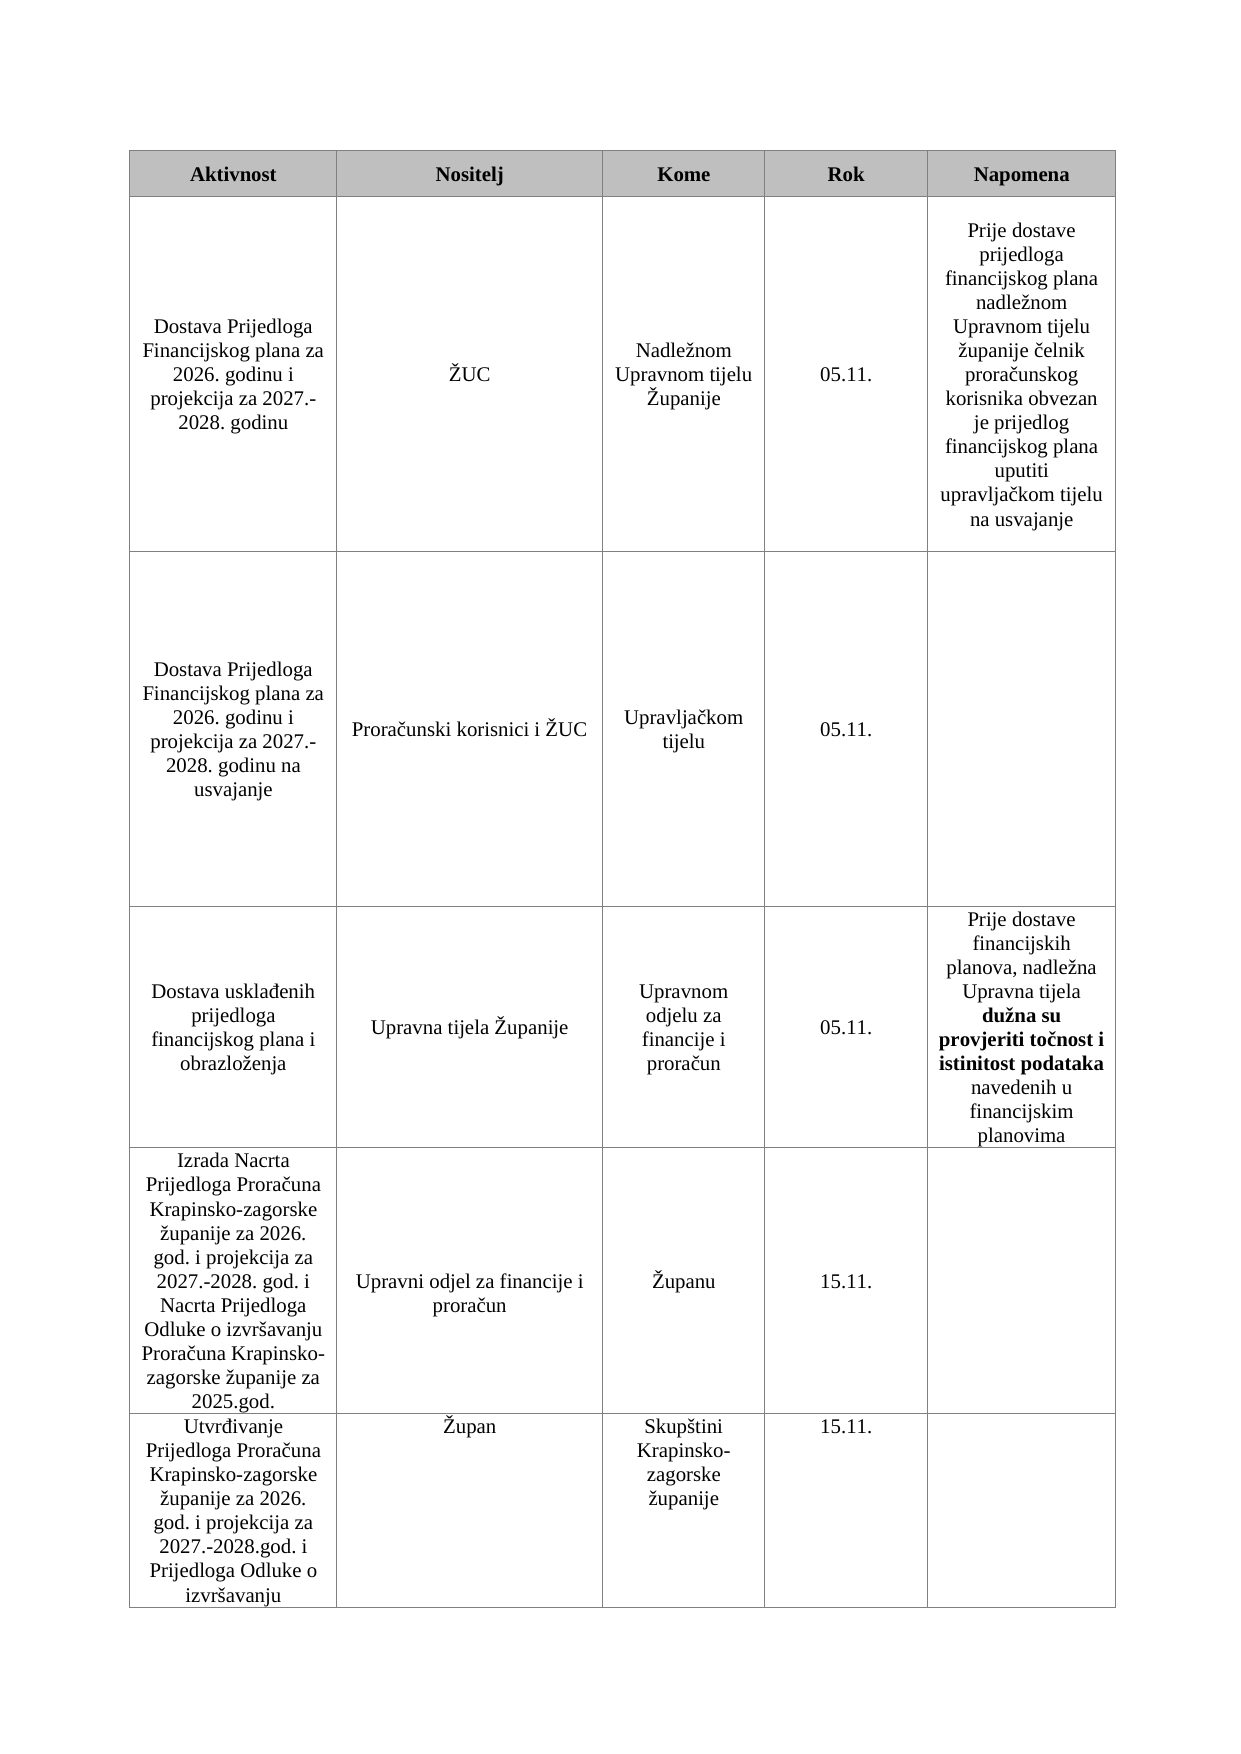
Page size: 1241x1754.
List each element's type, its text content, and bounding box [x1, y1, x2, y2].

table_cell Izrada Nacrta Prijedloga Proračuna Krapinsko-zagorske županije za 2026. god. i projekcija za 2027.-2028. god. i Nacrta Prijedloga Odluke o izvršavanju Proračuna Krapinsko-zagorske županije za 2025.god. [130, 1148, 336, 1413]
table_cell Upravni odjel za financije i proračun [337, 1148, 602, 1413]
table_cell [928, 552, 1115, 906]
table_cell 05.11. [765, 552, 927, 906]
table_cell Upravna tijela Županije [337, 907, 602, 1147]
table_cell [928, 1414, 1115, 1607]
table_cell Dostava Prijedloga Financijskog plana za 2026. godinu i projekcija za 2027.-2028. godinu [130, 197, 336, 551]
table_cell Prije dostave financijskih planova, nadležna Upravna tijela dužna su provjeriti točnost i istinitost podataka navedenih u financijskim planovima [928, 907, 1115, 1147]
table_header Napomena [928, 151, 1115, 196]
table_cell Župan [337, 1414, 602, 1607]
table_cell 15.11. [765, 1414, 927, 1607]
table_cell ŽUC [337, 197, 602, 551]
table_cell Skupštini Krapinsko-zagorske županije [603, 1414, 764, 1607]
table_header Nositelj [337, 151, 602, 196]
table_header Aktivnost [130, 151, 336, 196]
table_cell Dostava Prijedloga Financijskog plana za 2026. godinu i projekcija za 2027.-2028. godinu na usvajanje [130, 552, 336, 906]
table_cell 05.11. [765, 907, 927, 1147]
table_cell Nadležnom Upravnom tijelu Županije [603, 197, 764, 551]
table_cell Dostava usklađenih prijedloga financijskog plana i obrazloženja [130, 907, 336, 1147]
table_cell Upravnom odjelu za financije i proračun [603, 907, 764, 1147]
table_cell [928, 197, 1115, 551]
table_header Rok [765, 151, 927, 196]
table_cell 05.11. [765, 197, 927, 551]
table_cell 15.11. [765, 1148, 927, 1413]
table_header Kome [603, 151, 764, 196]
table_cell Proračunski korisnici i ŽUC [337, 552, 602, 906]
table_cell Upravljačkom tijelu [603, 552, 764, 906]
table_cell Županu [603, 1148, 764, 1413]
table_cell [928, 1148, 1115, 1413]
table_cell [130, 1414, 336, 1607]
